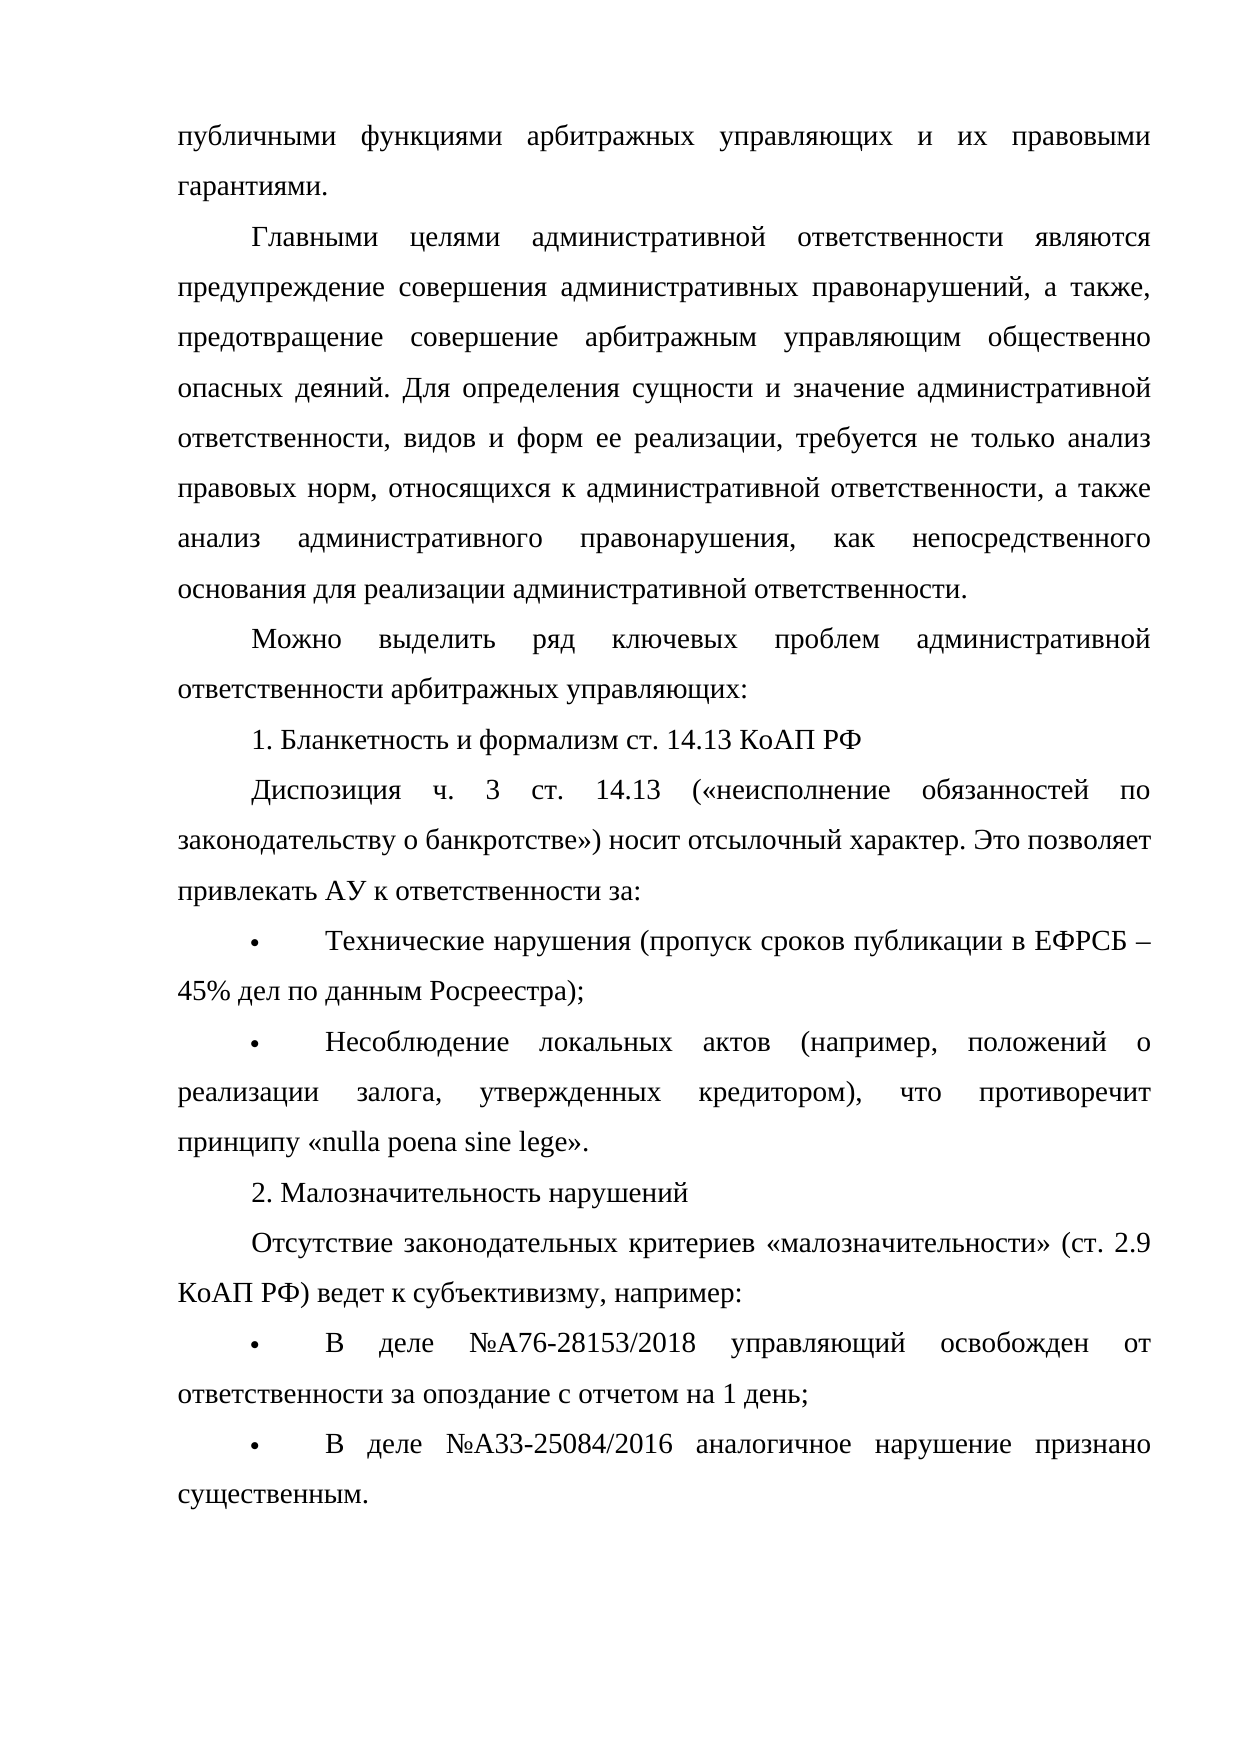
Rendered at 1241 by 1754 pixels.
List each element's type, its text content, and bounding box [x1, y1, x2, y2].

subtitle 1. Бланкетность и формализм ст. 14.13 КоАП РФ [177, 722, 1152, 755]
list Несоблюдение локальных актов (например, положений о реализации залога, утвержденных кредитором), что противоречит принципу «nulla poena sine lege». [177, 1024, 1152, 1158]
list В деле №А33-25084/2016 аналогичное нарушение признано существенным. [177, 1426, 1152, 1510]
list В деле №А76-28153/2018 управляющий освобожден от ответственности за опоздание с отчетом на 1 день; [177, 1326, 1152, 1409]
subtitle Можно выделить ряд ключевых проблем административной ответственности арбитражных управляющих: [177, 621, 1152, 705]
text Диспозиция ч. 3 ст. 14.13 («неисполнение обязанностей по законодательству о банкротстве») носит отсылочный характер. Это позволяет привлекать АУ к ответственности за: [177, 772, 1152, 906]
list Технические нарушения (пропуск сроков публикации в ЕФРСБ – 45% дел по данным Росреестра); [177, 923, 1152, 1007]
text Отсутствие законодательных критериев «малозначительности» (ст. 2.9 КоАП РФ) ведет к субъективизму, например: [177, 1225, 1152, 1309]
subtitle 2. Малозначительность нарушений [177, 1175, 1152, 1208]
text Главными целями административной ответственности являются предупреждение совершения административных правонарушений, а также, предотвращение совершение арбитражным управляющим общественно опасных деяний. Для определения сущности и значение административной ответственности, видов и форм ее реализации, требуется не только анализ правовых норм, относящихся к административной ответственности, а также анализ административного правонарушения, как непосредственного основания для реализации административной ответственности. [177, 219, 1152, 604]
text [177, 118, 1152, 202]
